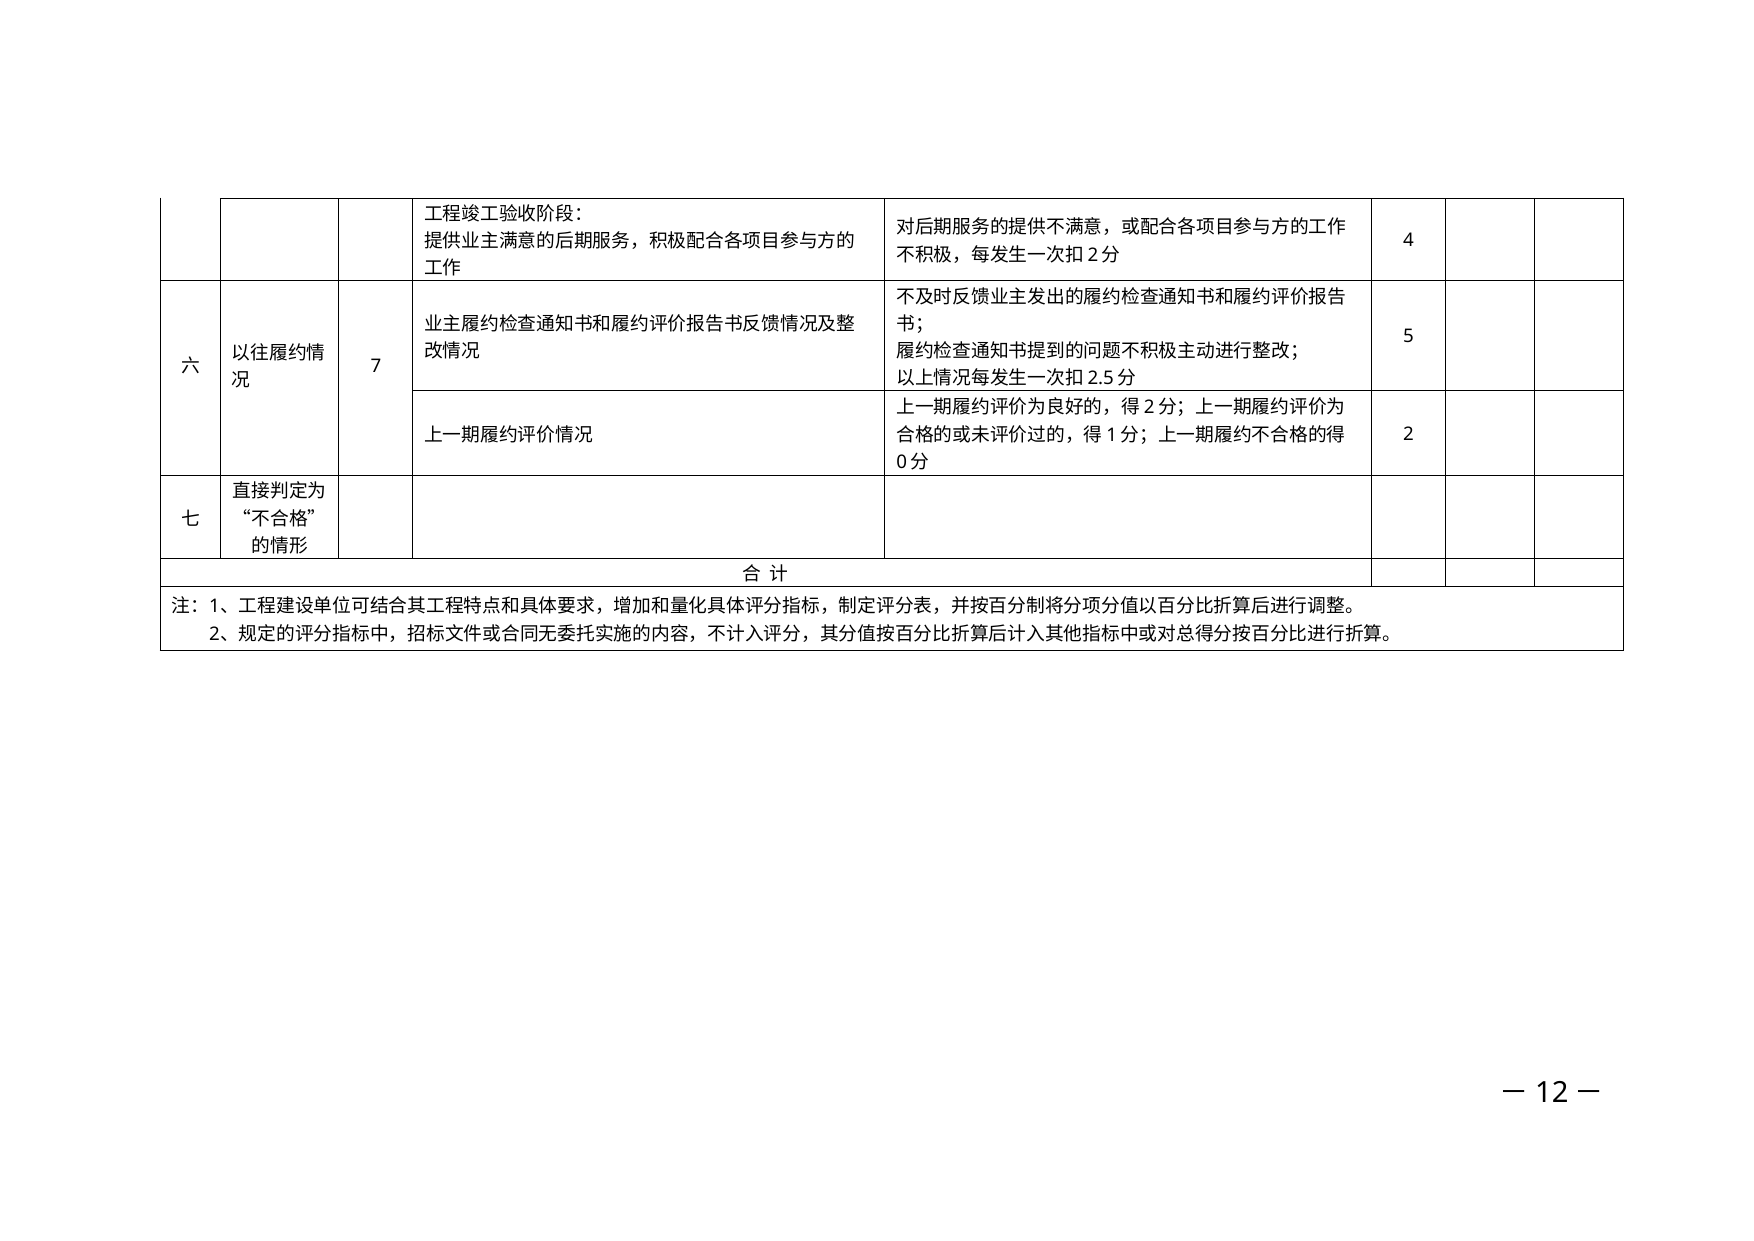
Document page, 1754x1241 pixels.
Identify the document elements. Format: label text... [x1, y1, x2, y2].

table_cell 7 [339, 281, 412, 448]
table_cell [339, 476, 412, 557]
table_cell 2 [1372, 391, 1445, 475]
table_cell [885, 476, 1371, 557]
table_cell [413, 476, 884, 557]
table_cell 以往履约情况 [221, 281, 338, 448]
table_cell [1446, 199, 1534, 280]
table_cell 注：1、工程建设单位可结合其工程特点和具体要求，增加和量化具体评分指标，制定评分表，并按百分制将分项分值以百分比折算后进行调整。 2、规定的评分指标中，招标文件或合同无委托实施的内容，不计入评分，其分值按百分比折算后计入其他指标中或对总得分按百分比进行折算。 [161, 587, 1623, 650]
table_cell [1535, 476, 1623, 557]
table_cell [339, 448, 412, 475]
table_cell 4 [1372, 199, 1445, 280]
table_cell 合 计 [161, 559, 1371, 586]
table_cell 上一期履约评价为良好的，得2分；上一期履约评价为合格的或未评价过的，得1分；上一期履约不合格的得0分 [885, 391, 1371, 475]
table_cell 七 [161, 476, 220, 557]
table_cell [1446, 559, 1534, 586]
table_cell [1446, 281, 1534, 390]
table_cell 5 [1372, 281, 1445, 390]
table_cell 工程竣工验收阶段： 提供业主满意的后期服务，积极配合各项目参与方的工作 [413, 199, 884, 280]
table_cell [1535, 559, 1623, 586]
table_cell [1535, 199, 1623, 280]
table_cell 业主履约检查通知书和履约评价报告书反馈情况及整改情况 [413, 281, 884, 390]
table_cell [1372, 559, 1445, 586]
table_cell 不及时反馈业主发出的履约检查通知书和履约评价报告书； 履约检查通知书提到的问题不积极主动进行整改； 以上情况每发生一次扣2.5分 [885, 281, 1371, 390]
table_cell [1446, 391, 1534, 475]
table_cell [1535, 391, 1623, 475]
table_cell [161, 448, 220, 475]
table_cell [1372, 476, 1445, 557]
table_cell [1535, 281, 1623, 390]
table_cell [221, 448, 338, 475]
table_cell [1446, 476, 1534, 557]
table_cell 六 [161, 281, 220, 448]
table_cell 上一期履约评价情况 [413, 391, 884, 475]
table_cell 对后期服务的提供不满意，或配合各项目参与方的工作不积极，每发生一次扣2分 [885, 199, 1371, 280]
table_cell 直接判定为“不合格”的情形 [221, 476, 338, 557]
